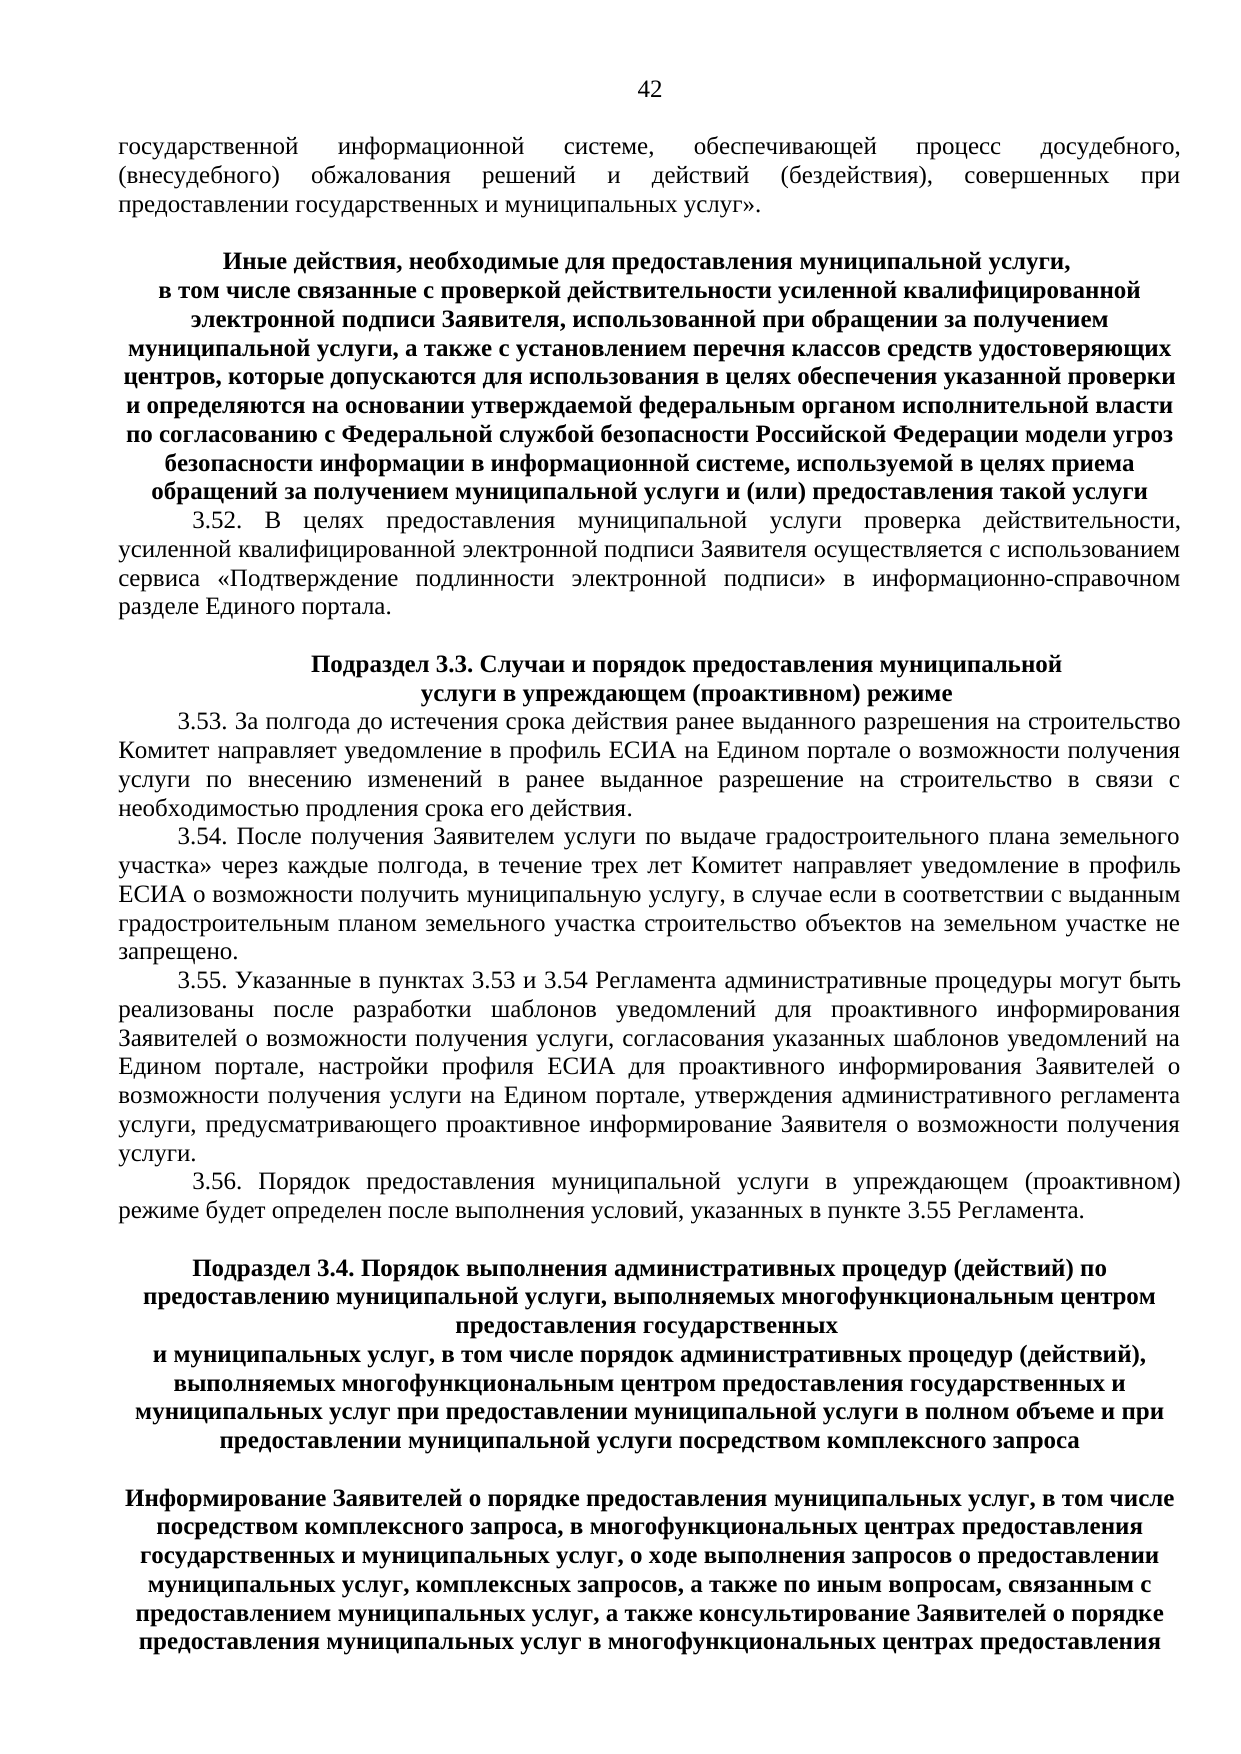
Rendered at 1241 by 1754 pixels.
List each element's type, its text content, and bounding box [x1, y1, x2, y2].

text 3.53. За полгода до истечения срока действия ранее выданного разрешения на строительство Комитет направляет уведомление в профиль ЕСИА на Едином портале о возможности получения услуги по внесению изменений в ранее выданное разрешение на строительство в связи с необходимостью продления срока его действия. [118, 706, 1181, 821]
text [118, 131, 1181, 218]
text 3.55. Указанные в пунктах 3.53 и 3.54 Регламента административные процедуры могут быть реализованы после разработки шаблонов уведомлений для проактивного информирования Заявителей о возможности получения услуги, согласования указанных шаблонов уведомлений на Едином портале, настройки профиля ЕСИА для проактивного информирования Заявителей о возможности получения услуги на Едином портале, утверждения административного регламента услуги, предусматривающего проактивное информирование Заявителя о возможности получения услуги. [118, 965, 1181, 1166]
text Подраздел 3.4. Порядок выполнения административных процедур (действий) по предоставлению муниципальной услуги, выполняемых многофункциональным центром предоставления государственных и муниципальных услуг, в том числе порядок административных процедур (действий), выполняемых многофункциональным центром предоставления государственных и муниципальных услуг при предоставлении муниципальной услуги в полном объеме и при предоставлении муниципальной услуги посредством комплексного запроса [118, 1253, 1181, 1454]
text 3.54. После получения Заявителем услуги по выдаче градостроительного плана земельного участка» через каждые полгода, в течение трех лет Комитет направляет уведомление в профиль ЕСИА о возможности получить муниципальную услугу, в случае если в соответствии с выданным градостроительным планом земельного участка строительство объектов на земельном участке не запрещено. [118, 821, 1181, 965]
text Подраздел 3.3. Случаи и порядок предоставления муниципальной [118, 649, 1181, 678]
text 3.56. Порядок предоставления муниципальной услуги в упреждающем (проактивном) режиме будет определен после выполнения условий, указанных в пункте 3.55 Регламента. [118, 1166, 1181, 1224]
text услуги в упреждающем (проактивном) режиме [118, 678, 1181, 706]
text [118, 1483, 1181, 1655]
text 3.52. В целях предоставления муниципальной услуги проверка действительности, усиленной квалифицированной электронной подписи Заявителя осуществляется с использованием сервиса «Подтверждение подлинности электронной подписи» в информационно-справочном разделе Единого портала. [118, 505, 1181, 620]
text Иные действия, необходимые для предоставления муниципальной услуги, в том числе связанные с проверкой действительности усиленной квалифицированной электронной подписи Заявителя, использованной при обращении за получением муниципальной услуги, а также с установлением перечня классов средств удостоверяющих центров, которые допускаются для использования в целях обеспечения указанной проверки и определяются на основании утверждаемой федеральным органом исполнительной власти по согласованию с Федеральной службой безопасности Российской Федерации модели угроз безопасности информации в информационной системе, используемой в целях приема обращений за получением муниципальной услуги и (или) предоставления такой услуги [118, 246, 1181, 505]
